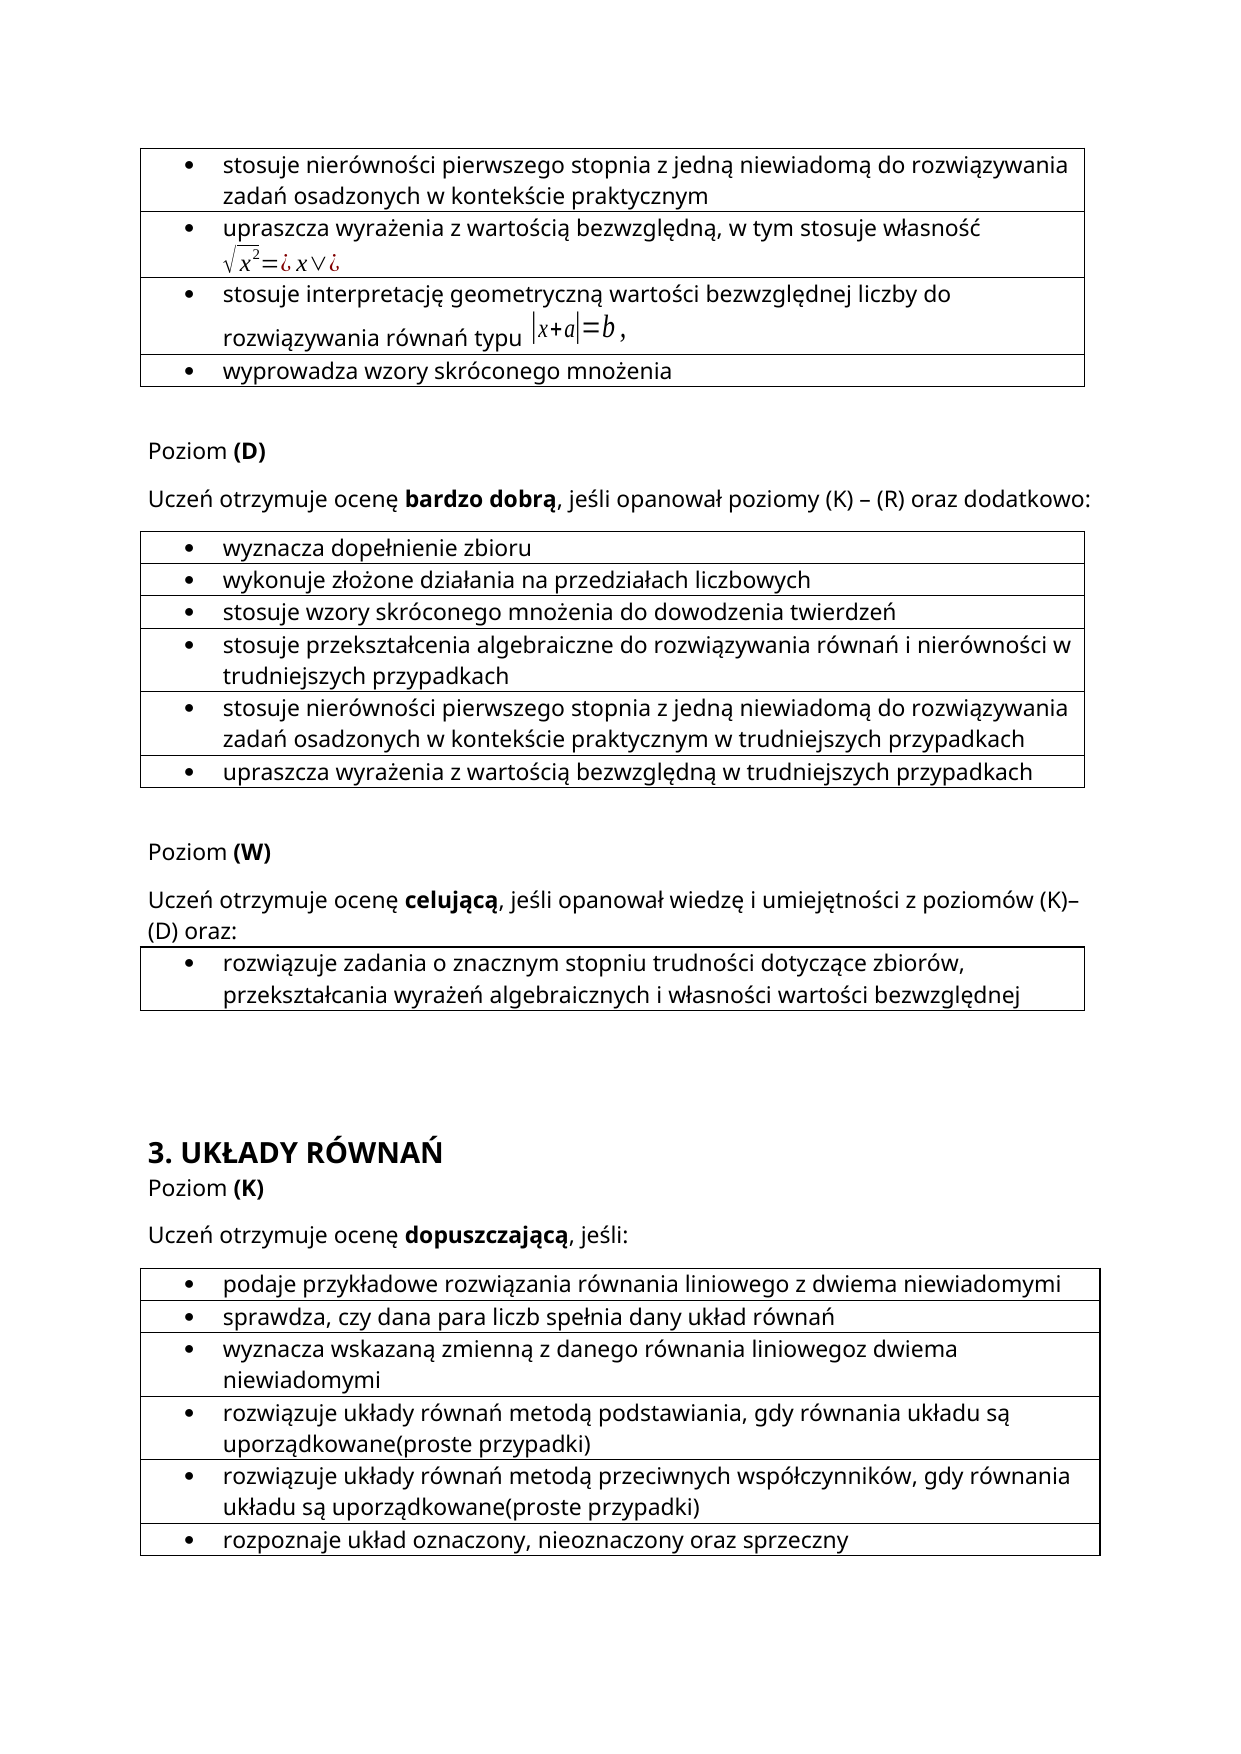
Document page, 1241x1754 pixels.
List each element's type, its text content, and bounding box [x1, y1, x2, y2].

table_cell rozwiązuje układy równań metodą podstawiania, gdy równania układu są uporządkowane(proste przypadki) [141, 1397, 1099, 1459]
table_cell wyznacza wskazaną zmienną z danego równania liniowegoz dwiema niewiadomymi [141, 1333, 1099, 1396]
table_cell upraszcza wyrażenia z wartością bezwzględną, w tym stosuje własność [141, 212, 1084, 277]
text Poziom (D) [148, 435, 1093, 466]
table_header wyznacza dopełnienie zbioru [141, 532, 1084, 563]
table_header rozwiązuje zadania o znacznym stopniu trudności dotyczące zbiorów, przekształcania wyrażeń algebraicznych i własności wartości bezwzględnej [141, 948, 1084, 1010]
table_cell stosuje nierówności pierwszego stopnia z jedną niewiadomą do rozwiązywania zadań osadzonych w kontekście praktycznym w trudniejszych przypadkach [141, 692, 1084, 755]
table_cell stosuje przekształcenia algebraiczne do rozwiązywania równań i nierówności w trudniejszych przypadkach [141, 629, 1084, 691]
text Uczeń otrzymuje ocenę dopuszczającą, jeśli: [148, 1219, 1093, 1251]
table_cell upraszcza wyrażenia z wartością bezwzględną w trudniejszych przypadkach [141, 756, 1084, 787]
text Uczeń otrzymuje ocenę celującą, jeśli opanował wiedzę i umiejętności z poziomów (K)–(D) oraz: [148, 884, 1093, 946]
table_cell rozwiązuje układy równań metodą przeciwnych współczynników, gdy równania układu są uporządkowane(proste przypadki) [141, 1460, 1099, 1523]
subtitle 3. UKŁADY RÓWNAŃ [148, 1132, 1093, 1172]
table_header podaje przykładowe rozwiązania równania liniowego z dwiema niewiadomymi [141, 1269, 1099, 1300]
text Poziom (W) [148, 836, 1093, 867]
table_cell sprawdza, czy dana para liczb spełnia dany układ równań [141, 1301, 1099, 1332]
table_cell stosuje wzory skróconego mnożenia do dowodzenia twierdzeń [141, 596, 1084, 628]
table_cell rozpoznaje układ oznaczony, nieoznaczony oraz sprzeczny [141, 1524, 1099, 1555]
table_cell wyprowadza wzory skróconego mnożenia [141, 355, 1084, 386]
text Poziom (K) [148, 1172, 1093, 1203]
table_cell wykonuje złożone działania na przedziałach liczbowych [141, 564, 1084, 595]
table_cell stosuje interpretację geometryczną wartości bezwzględnej liczby do rozwiązywania równań typu [141, 278, 1084, 354]
table_cell stosuje nierówności pierwszego stopnia z jedną niewiadomą do rozwiązywania zadań osadzonych w kontekście praktycznym [141, 149, 1084, 211]
text Uczeń otrzymuje ocenę bardzo dobrą, jeśli opanował poziomy (K) – (R) oraz dodatkowo: [148, 483, 1093, 514]
